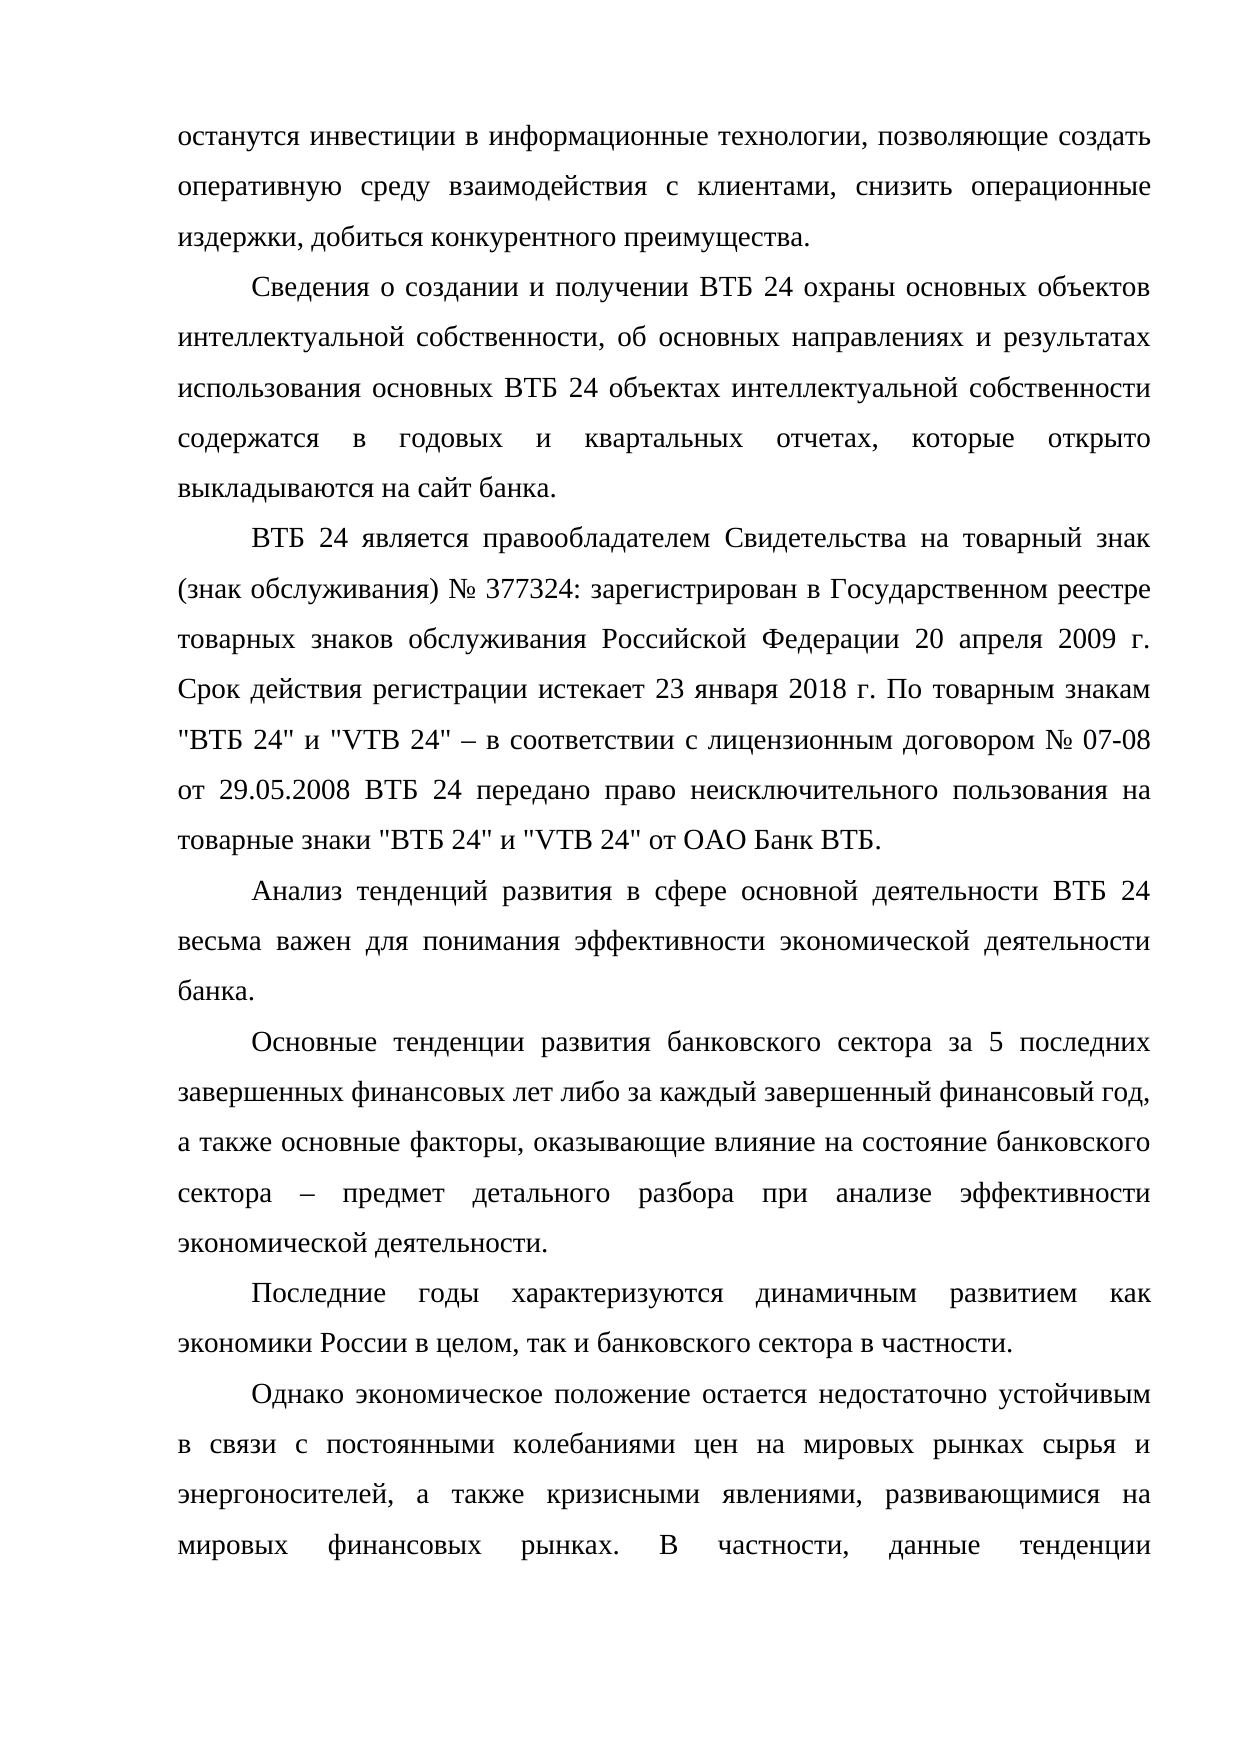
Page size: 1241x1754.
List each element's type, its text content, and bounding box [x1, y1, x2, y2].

text Последние годы характеризуются динамичным развитием как экономики России в целом, так и банковского сектора в частности. [177, 1275, 1152, 1359]
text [177, 1376, 1152, 1560]
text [177, 118, 1152, 252]
text Основные тенденции развития банковского сектора за 5 последних завершенных финансовых лет либо за каждый завершенный финансовый год, а также основные факторы, оказывающие влияние на состояние банковского сектора – предмет детального разбора при анализе эффективности экономической деятельности. [177, 1024, 1152, 1258]
text Анализ тенденций развития в сфере основной деятельности ВТБ 24 весьма важен для понимания эффективности экономической деятельности банка. [177, 873, 1152, 1007]
text Сведения о создании и получении ВТБ 24 охраны основных объектов интеллектуальной собственности, об основных направлениях и результатах использования основных ВТБ 24 объектах интеллектуальной собственности содержатся в годовых и квартальных отчетах, которые открыто выкладываются на сайт банка. [177, 269, 1152, 504]
text ВТБ 24 является правообладателем Свидетельства на товарный знак (знак обслуживания) № 377324: зарегистрирован в Государственном реестре товарных знаков обслуживания Российской Федерации 20 апреля 2009 г. Срок действия регистрации истекает 23 января 2018 г. По товарным знакам "ВТБ 24" и "VTB 24" – в соответствии с лицензионным договором № 07-08 от 29.05.2008 ВТБ 24 передано право неисключительного пользования на товарные знаки "ВТБ 24" и "VTB 24" от ОАО Банк ВТБ. [177, 521, 1152, 856]
